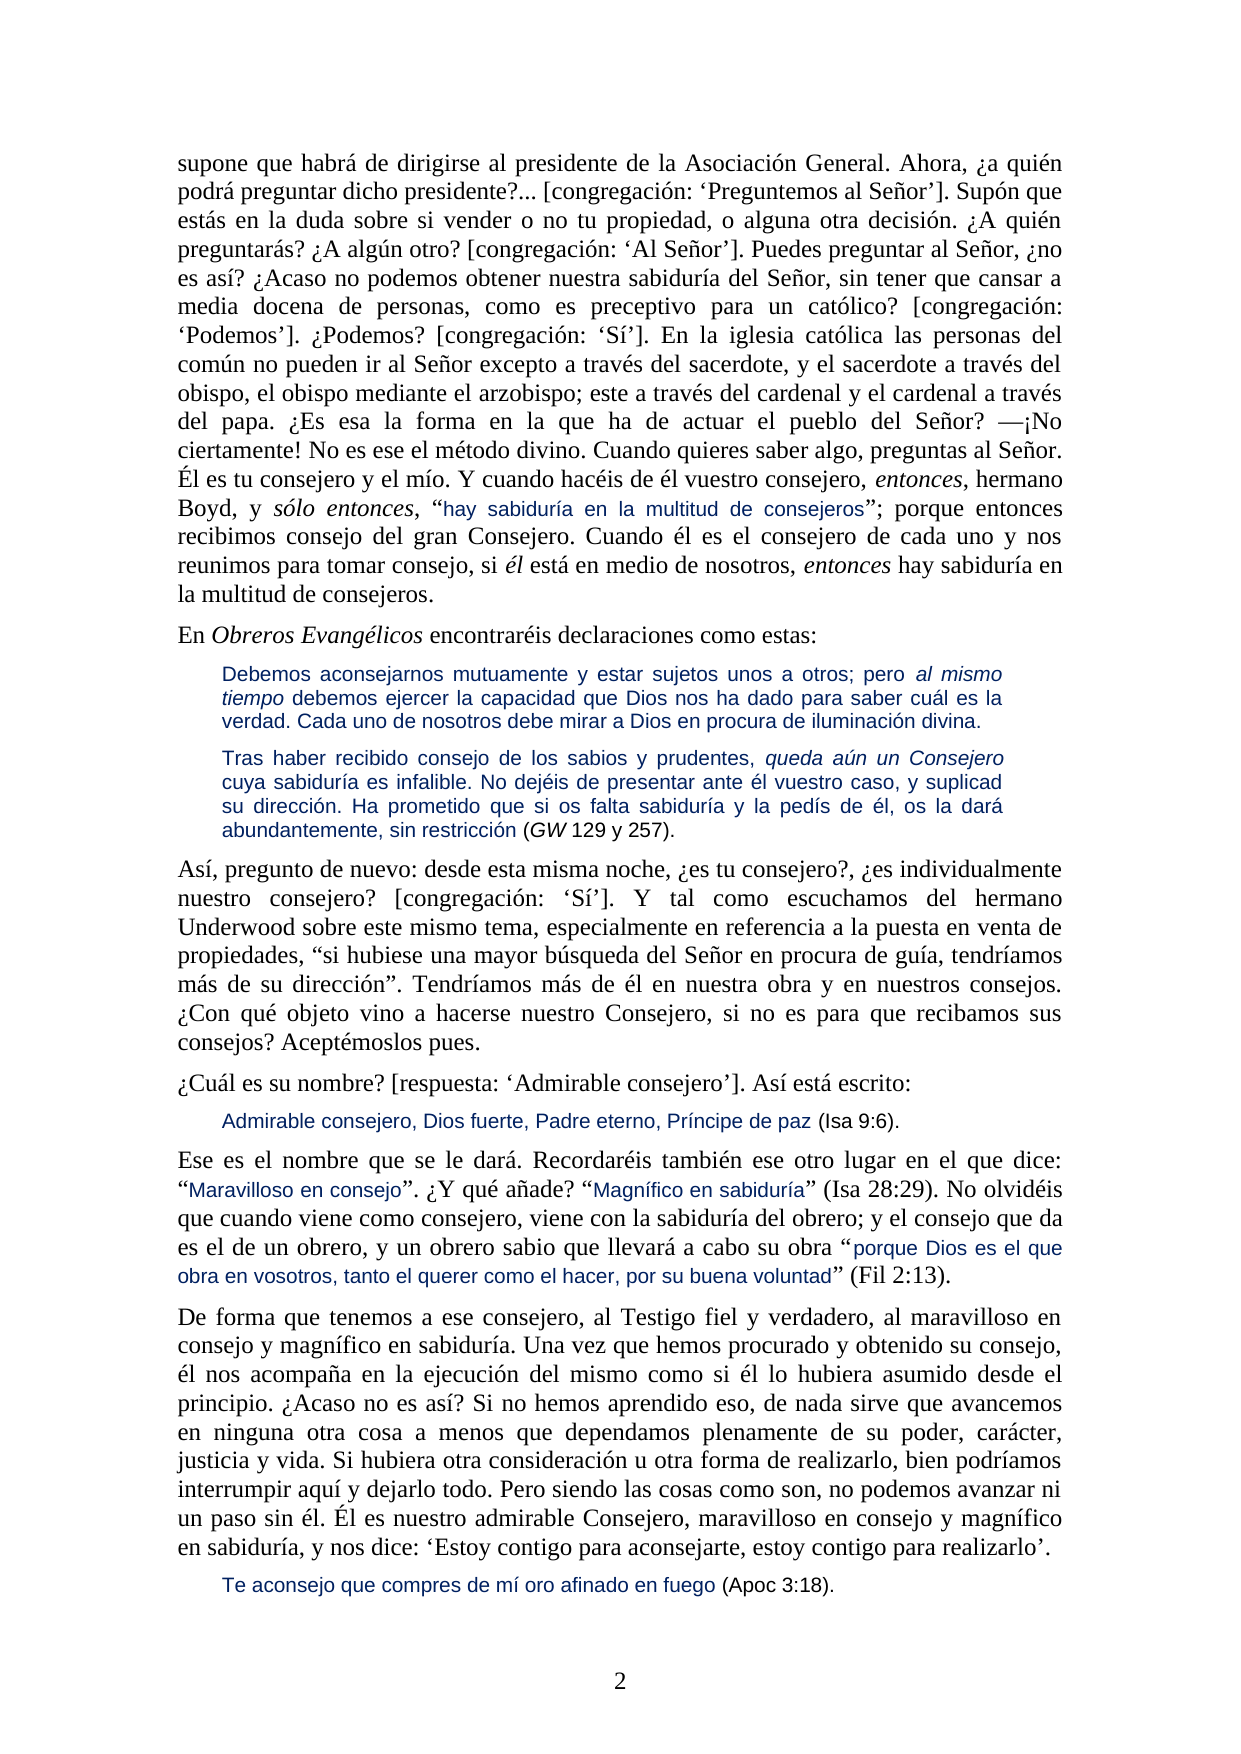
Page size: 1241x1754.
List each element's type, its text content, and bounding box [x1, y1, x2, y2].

text ¿Cuál es su nombre? [respuesta: ‘Admirable consejero’]. Así está escrito: [177, 1068, 1063, 1097]
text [177, 148, 1063, 608]
text Tras haber recibido consejo de los sabios y prudentes, queda aún un Consejero cuya sabiduría es infalible. No dejéis de presentar ante él vuestro caso, y suplicad su dirección. Ha prometido que si os falta sabiduría y la pedís de él, os la dará abundantemente, sin restricción (GW 129 y 257). [222, 746, 1004, 842]
text Te aconsejo que compres de mí oro afinado en fuego (Apoc 3:18). [222, 1573, 1004, 1597]
text Admirable consejero, Dios fuerte, Padre eterno, Príncipe de paz (Isa 9:6). [222, 1109, 1004, 1133]
text Así, pregunto de nuevo: desde esta misma noche, ¿es tu consejero?, ¿es individualmente nuestro consejero? [congregación: ‘Sí’]. Y tal como escuchamos del hermano Underwood sobre este mismo tema, especialmente en referencia a la puesta en venta de propiedades, “si hubiese una mayor búsqueda del Señor en procura de guía, tendríamos más de su dirección”. Tendríamos más de él en nuestra obra y en nuestros consejos. ¿Con qué objeto vino a hacerse nuestro Consejero, si no es para que recibamos sus consejos? Aceptémoslos pues. [177, 854, 1063, 1055]
text En Obreros Evangélicos encontraréis declaraciones como estas: [177, 620, 1063, 649]
text Ese es el nombre que se le dará. Recordaréis también ese otro lugar en el que dice: “Maravilloso en consejo”. ¿Y qué añade? “Magnífico en sabiduría” (Isa 28:29). No olvidéis que cuando viene como consejero, viene con la sabiduría del obrero; y el consejo que da es el de un obrero, y un obrero sabio que llevará a cabo su obra “porque Dios es el que obra en vosotros, tanto el querer como el hacer, por su buena voluntad” (Fil 2:13). [177, 1146, 1063, 1289]
text De forma que tenemos a ese consejero, al Testigo fiel y verdadero, al maravilloso en consejo y magnífico en sabiduría. Una vez que hemos procurado y obtenido su consejo, él nos acompaña en la ejecución del mismo como si él lo hubiera asumido desde el principio. ¿Acaso no es así? Si no hemos aprendido eso, de nada sirve que avancemos en ninguna otra cosa a menos que dependamos plenamente de su poder, carácter, justicia y vida. Si hubiera otra consideración u otra forma de realizarlo, bien podríamos interrumpir aquí y dejarlo todo. Pero siendo las cosas como son, no podemos avanzar ni un paso sin él. Él es nuestro admirable Consejero, maravilloso en consejo y magnífico en sabiduría, y nos dice: ‘Estoy contigo para aconsejarte, estoy contigo para realizarlo’. [177, 1302, 1063, 1561]
text Debemos aconsejarnos mutuamente y estar sujetos unos a otros; pero al mismo tiempo debemos ejercer la capacidad que Dios nos ha dado para saber cuál es la verdad. Cada uno de nosotros debe mirar a Dios en procura de iluminación divina. [222, 661, 1004, 733]
